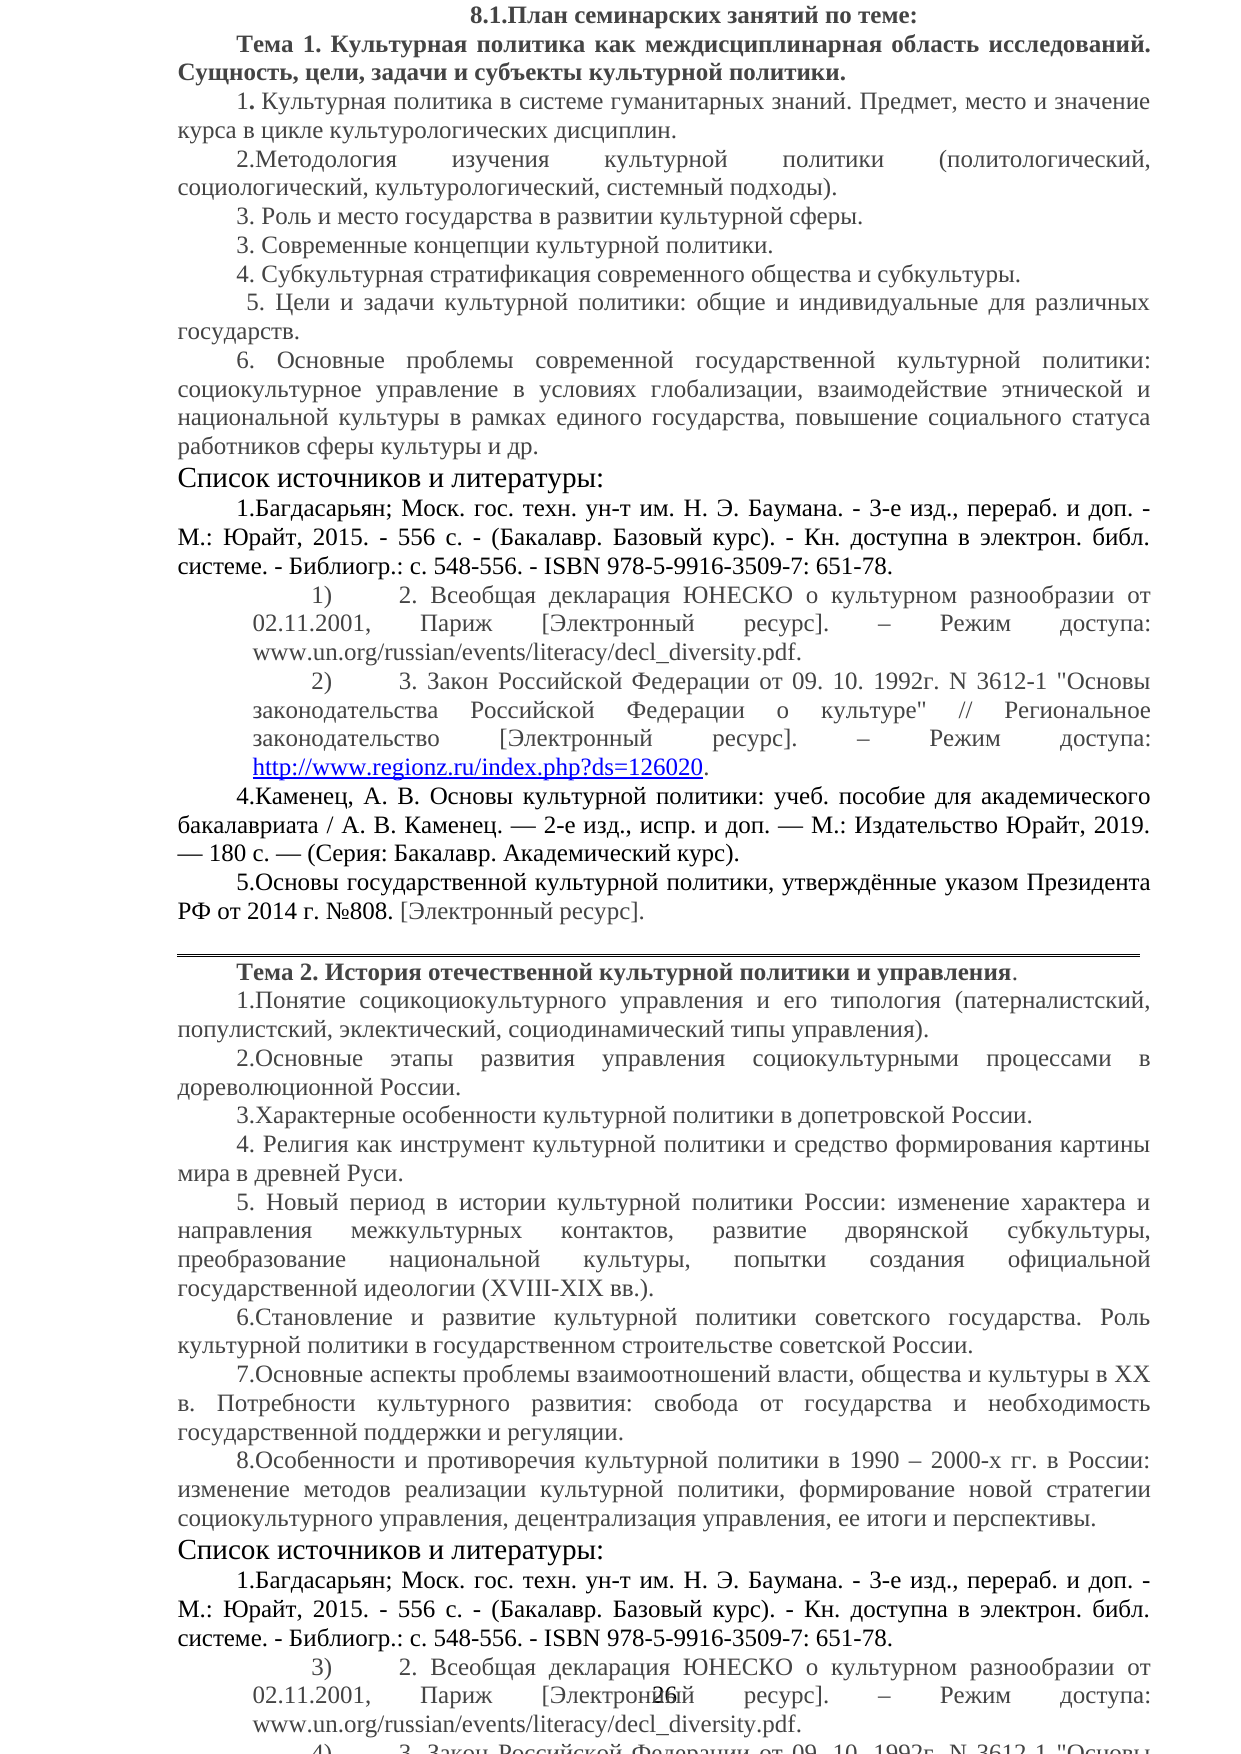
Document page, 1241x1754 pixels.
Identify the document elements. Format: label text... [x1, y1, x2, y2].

text 8.Особенности и противоречия культурной политики в 1990 – 2000-х гг. в России: изменение методов реализации культурной политики, формирование новой стратегии социокультурного управления, децентрализация управления, ее итоги и перспективы. [177, 1446, 1152, 1532]
list Список источников и литературы: [177, 1532, 1152, 1565]
text 7.Основные аспекты проблемы взаимоотношений власти, общества и культуры в ХХ в. Потребности культурного развития: свобода от государства и необходимость государственной поддержки и регуляции. [177, 1359, 1152, 1446]
text 2.Основные этапы развития управления социокультурными процессами в дореволюционной России. [177, 1043, 1152, 1101]
text 4. Религия как инструмент культурной политики и средство формирования картины мира в древней Руси. [177, 1129, 1152, 1187]
text 5. Цели и задачи культурной политики: общие и индивидуальные для различных государств. [177, 287, 1152, 345]
text 2.Методология изучения культурной политики (политологический, социологический, культурологический, системный подходы). [177, 144, 1152, 201]
list Список источников и литературы: [177, 460, 1152, 493]
text Тема 1. Культурная политика как междисциплинарная область исследований. Сущность, цели, задачи и субъекты культурной политики. [177, 29, 1152, 86]
text 6.Становление и развитие культурной политики советского государства. Роль культурной политики в государственном строительстве советской России. [177, 1302, 1152, 1359]
text 5.Основы государственной культурной политики, утверждённые указом Президента РФ от 2014 г. №808. [Электронный ресурс]. [177, 867, 1152, 925]
text 2. Всеобщая декларация ЮНЕСКО о культурном разнообразии от 02.11.2001, Париж [Электронный ресурс]. – Режим доступа: www.un.org/russian/events/literacy/decl_diversity.pdf. [252, 1652, 1152, 1738]
text 3. Закон Российской Федерации от 09. 10. 1992г. N 3612-1 "Основы законодательства Российской Федерации о культуре" // Региональное законодательство [Электронный ресурс]. – Режим доступа: http://www.regionz.ru/index.php?ds=126020. [252, 666, 1152, 781]
text 5. Новый период в истории культурной политики России: изменение характера и направления межкультурных контактов, развитие дворянской субкультуры, преобразование национальной культуры, попытки создания официальной государственной идеологии (ХVIII-ХIХ вв.). [177, 1187, 1152, 1302]
text 1. Культурная политика в системе гуманитарных знаний. Предмет, место и значение курса в цикле культурологических дисциплин. [177, 86, 1152, 144]
text 3. Современные концепции культурной политики. [177, 230, 1152, 259]
text 2. Всеобщая декларация ЮНЕСКО о культурном разнообразии от 02.11.2001, Париж [Электронный ресурс]. – Режим доступа: www.un.org/russian/events/literacy/decl_diversity.pdf. [252, 580, 1152, 666]
text Тема 2. История отечественной культурной политики и управления. [177, 957, 1152, 986]
text 8.1.План семинарских занятий по теме: [177, 0, 1152, 29]
text 6. Основные проблемы современной государственной культурной политики: социокультурное управление в условиях глобализации, взаимодействие этнической и национальной культуры в рамках единого государства, повышение социального статуса работников сферы культуры и др. [177, 345, 1152, 460]
text 3.Характерные особенности культурной политики в допетровской России. [177, 1101, 1152, 1129]
text 1.Понятие социкоциокультурного управления и его типология (патерналистский, популистский, эклектический, социодинамический типы управления). [177, 986, 1152, 1043]
text 3. Роль и место государства в развитии культурной сферы. [177, 201, 1152, 230]
text 4.Каменец, А. В. Основы культурной политики: учеб. пособие для академического бакалавриата / А. В. Каменец. — 2-е изд., испр. и доп. — М.: Издательство Юрайт, 2019. — 180 с. — (Серия: Бакалавр. Академический курс). [177, 781, 1152, 867]
text 3. Закон Российской Федерации от 09. 10. 1992г. N 3612-1 "Основы законодательства Российской Федерации о культуре" // Региональное законодательство [Электронный ресурс]. – Режим доступа: http://www.regionz.ru/index.php?ds=126020. [252, 1738, 1152, 1754]
text 4. Субкультурная стратификация современного общества и субкультуры. [177, 259, 1152, 287]
